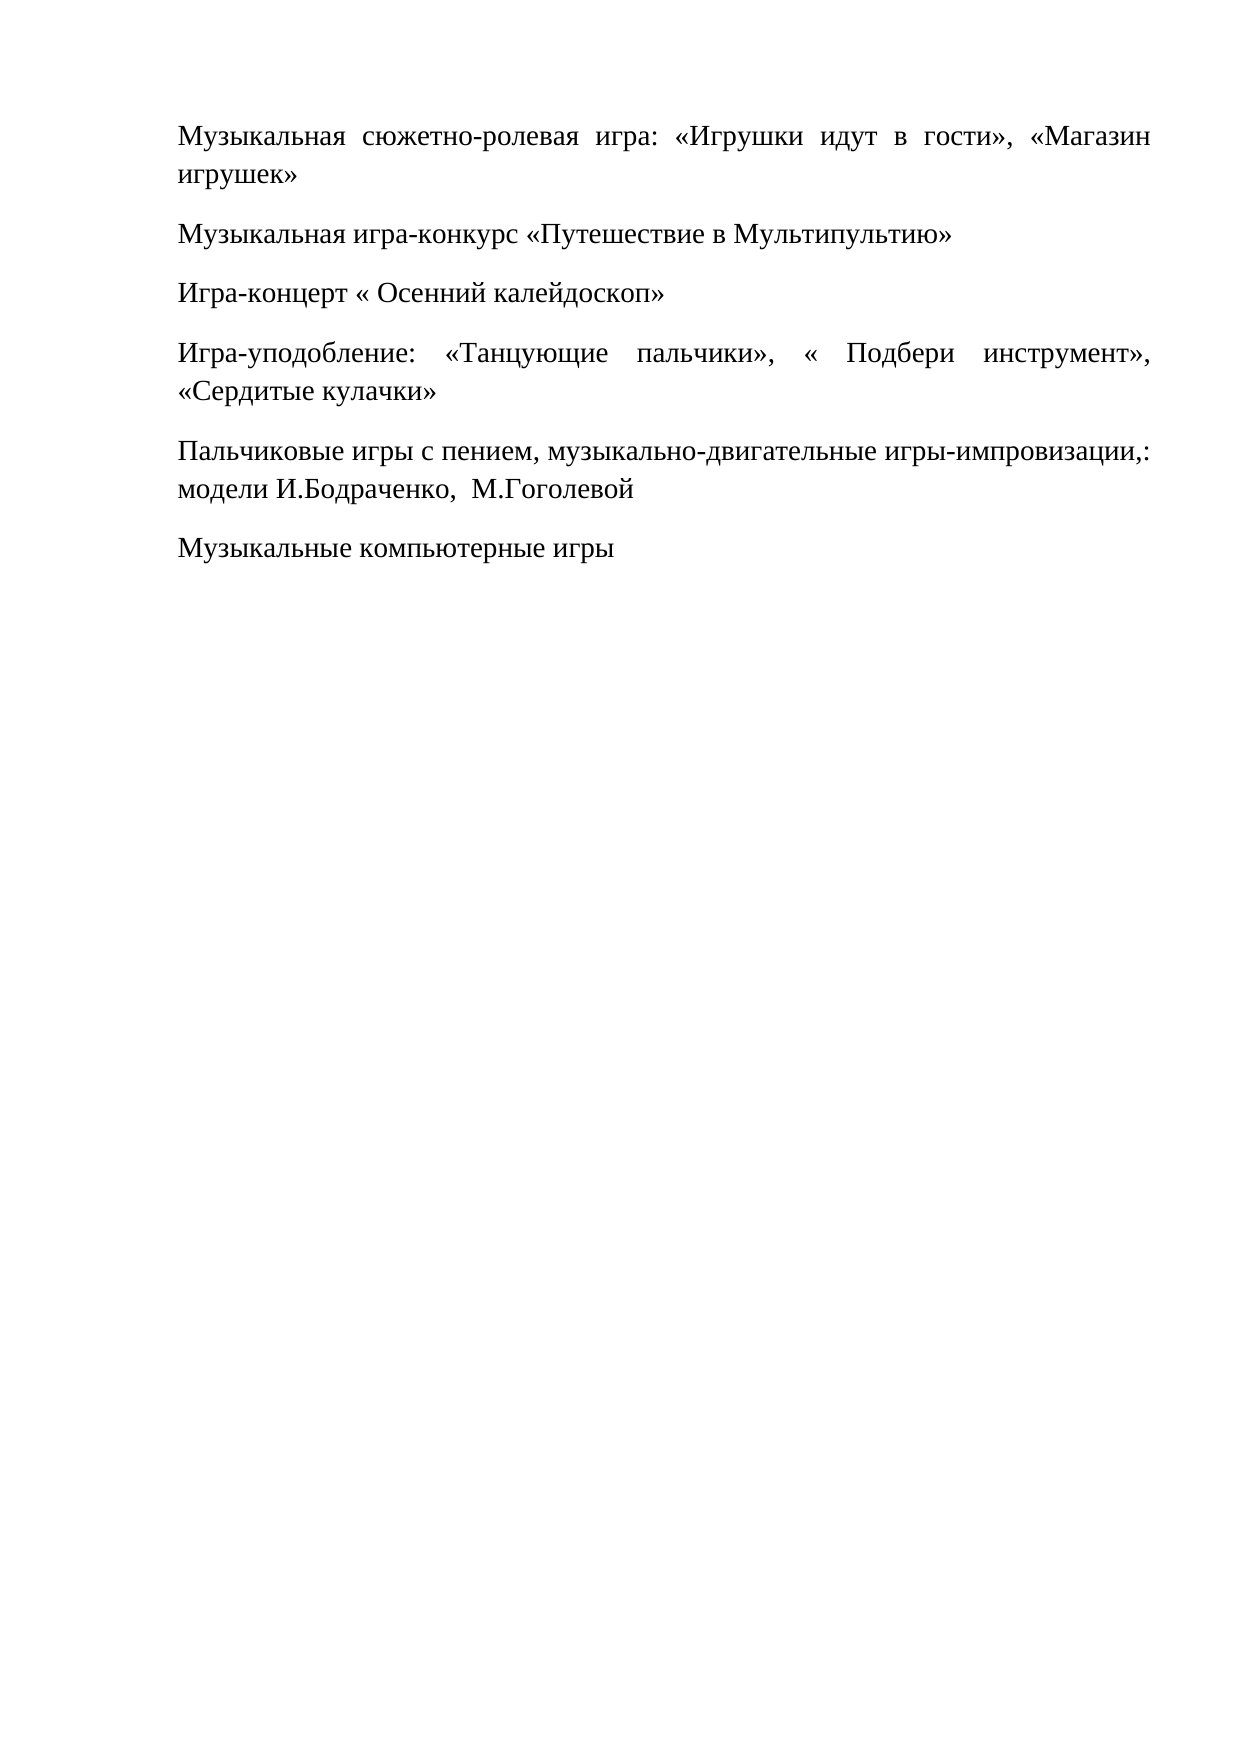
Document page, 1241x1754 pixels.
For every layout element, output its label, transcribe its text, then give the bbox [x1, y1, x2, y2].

text Музыкальная сюжетно-ролевая игра: «Игрушки идут в гости», «Магазин игрушек» [177, 118, 1152, 190]
text Музыкальные компьютерные игры [177, 531, 1152, 564]
text Пальчиковые игры с пением, музыкально-двигательные игры-импровизации,: модели И.Бодраченко, М.Гоголевой [177, 433, 1152, 505]
text Игра-концерт « Осенний калейдоскоп» [177, 275, 1152, 309]
text Игра-уподобление: «Танцующие пальчики», « Подбери инструмент», «Сердитые кулачки» [177, 335, 1152, 407]
text Музыкальная игра-конкурс «Путешествие в Мультипультию» [177, 216, 1152, 249]
